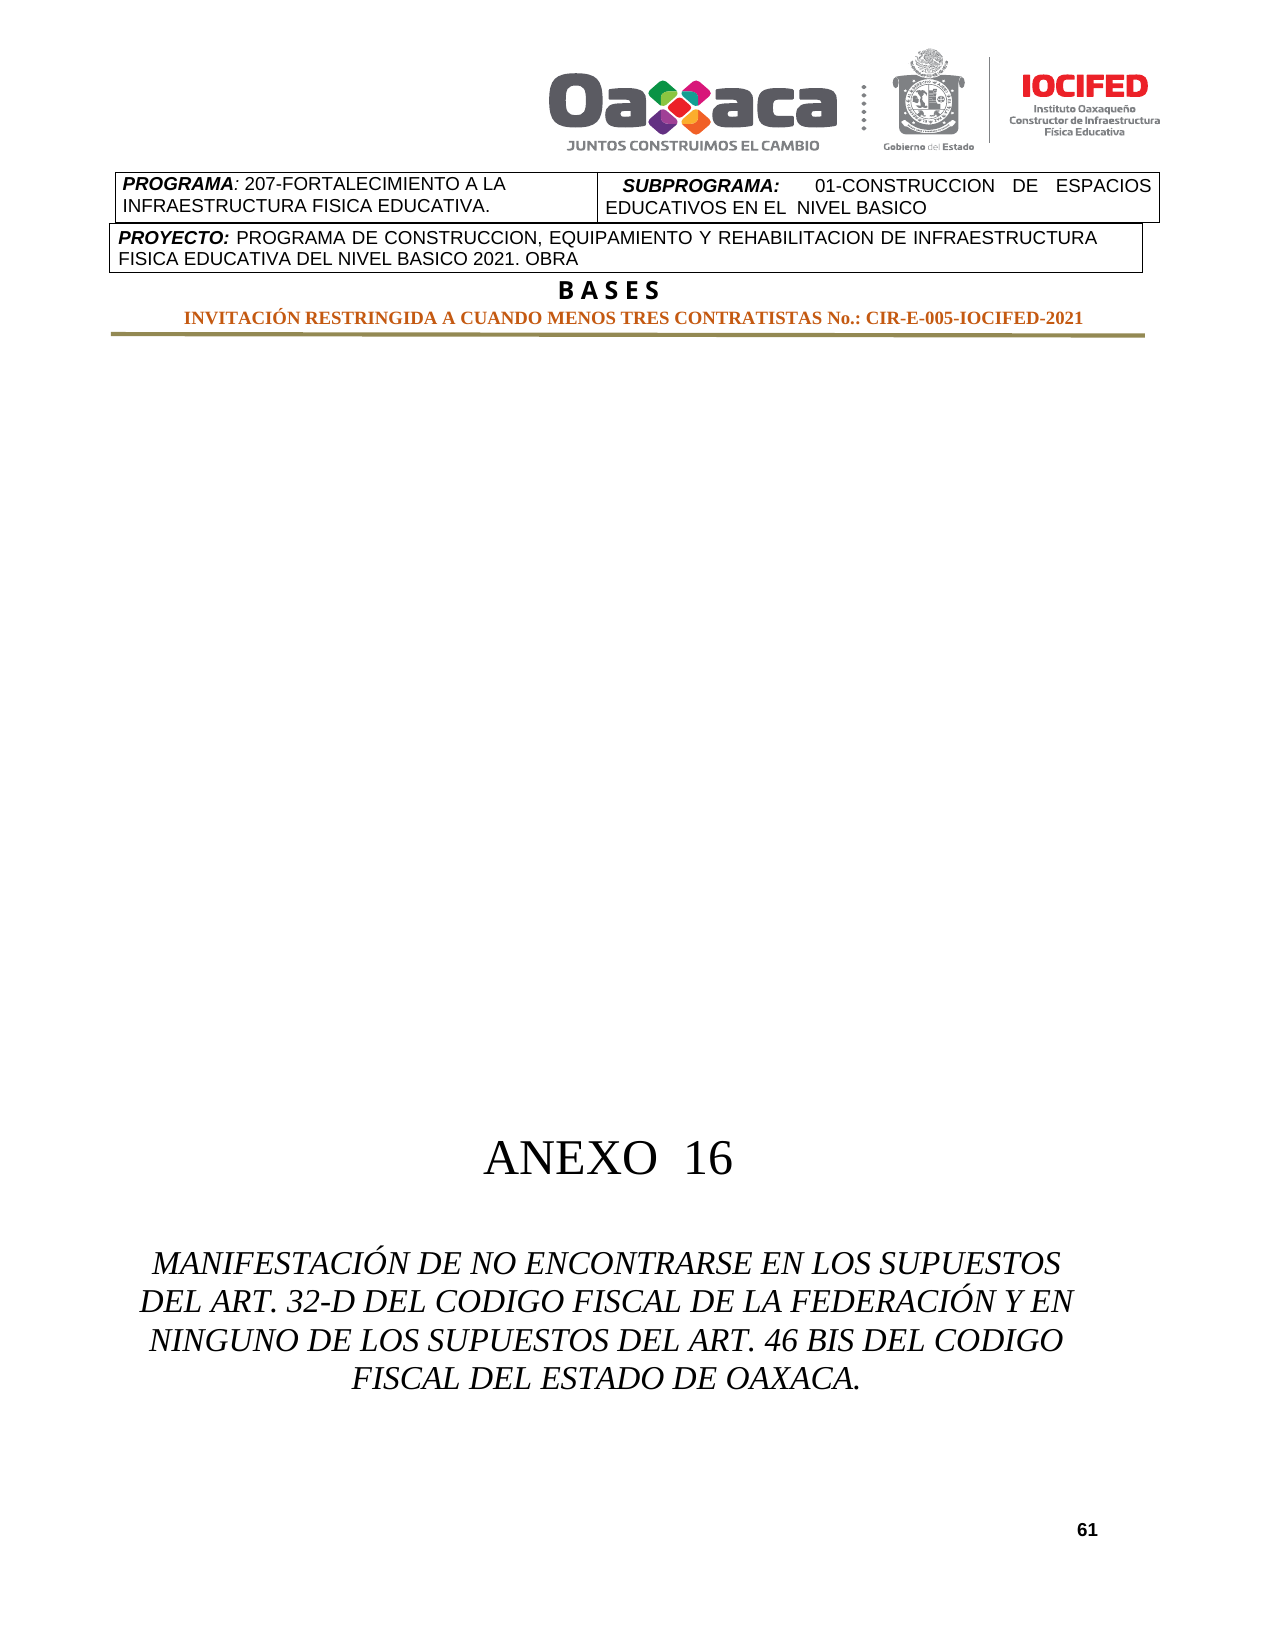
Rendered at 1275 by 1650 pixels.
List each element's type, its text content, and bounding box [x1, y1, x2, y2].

text ANEXO 16 [118, 1128, 1098, 1186]
text MANIFESTACIÓN DE NO ENCONTRARSE EN LOS SUPUESTOS DEL ART. 32-D DEL CODIGO FISCAL DE EN NINGUNO DE LOS SUPUESTOS DEL ART. 46 BIS DEL CODIGO FISCAL DEL ESTADO DE OAXACA. [118, 1243, 1098, 1396]
